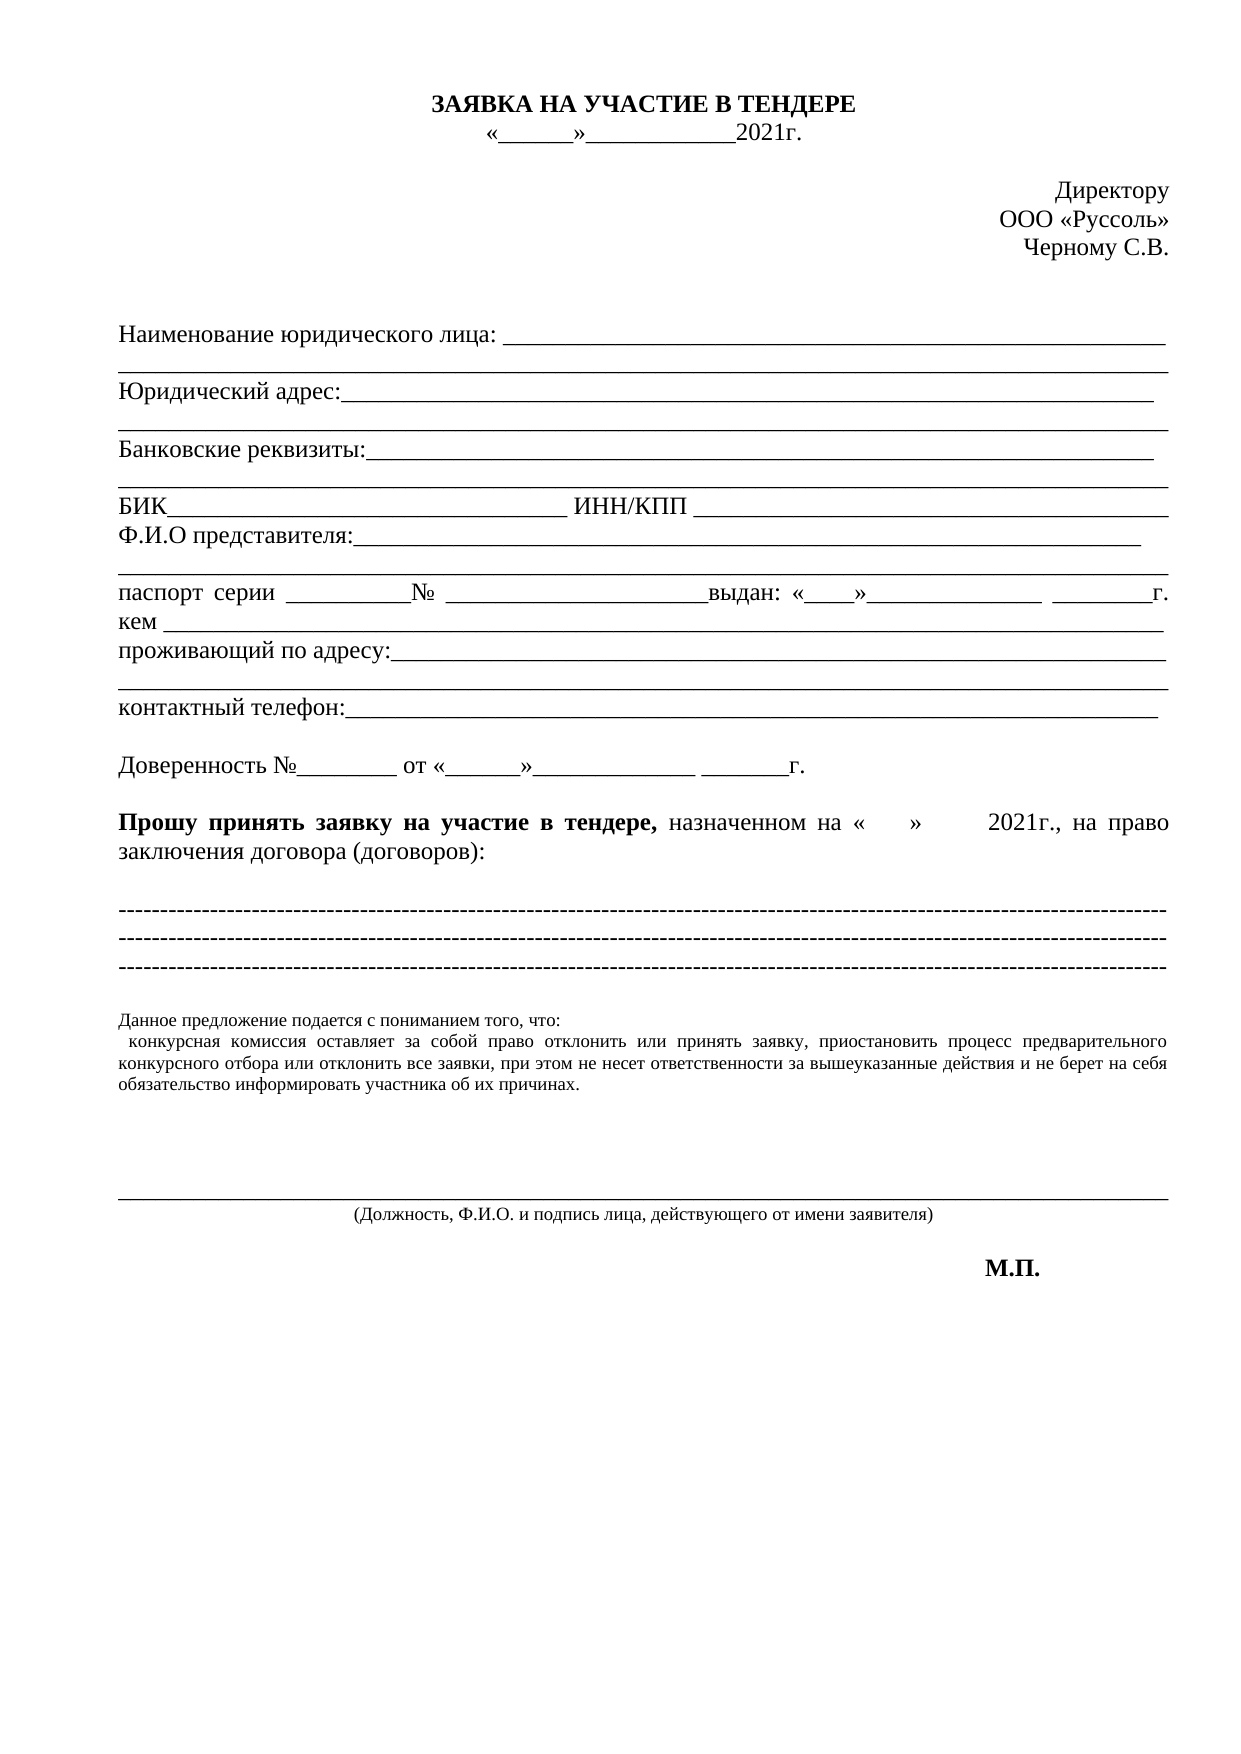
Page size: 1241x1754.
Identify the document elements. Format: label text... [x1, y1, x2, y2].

text ____________________________________________________________________________________ [118, 347, 1169, 376]
text Данное предложение подается с пониманием того, что: [118, 1009, 1169, 1030]
text Юридический адрес:_________________________________________________________________ [118, 376, 1169, 405]
text ____________________________________________________________________________________ [118, 664, 1169, 692]
text ____________________________________________________________________________________ [118, 549, 1169, 577]
text контактный телефон:_________________________________________________________________ [118, 692, 1169, 721]
text проживающий по адресу:______________________________________________________________ [118, 635, 1169, 664]
text ООО «Руссоль» [707, 204, 1169, 232]
text ЗАЯВКА НА УЧАСТИЕ В ТЕНДЕРЕ [118, 89, 1169, 117]
text БИК________________________________ ИНН/КПП ______________________________________ [118, 491, 1169, 520]
text Прошу принять заявку на участие в тендере, назначенном на « » 2021г., на право заключения договора (договоров): [118, 807, 1169, 865]
text Банковские реквизиты:_______________________________________________________________ [118, 434, 1169, 462]
text конкурсная комиссия оставляет за собой право отклонить или принять заявку, приостановить процесс предварительного конкурсного отбора или отклонить все заявки, при этом не несет ответственности за вышеуказанные действия и не берет на себя обязательство информировать участника об их причинах. [118, 1030, 1169, 1095]
text ____________________________________________________________________________________ [118, 405, 1169, 434]
text ------------------------------------------------------------------------------------------------------------------------------------------------------------------------------------------------------------------------------------------------------------------------------------------------------------------------------------------------------------------------------------------ [118, 894, 1169, 980]
text «______»____________2021г. [118, 117, 1169, 146]
text (Должность, Ф.И.О. и подпись лица, действующего от имени заявителя) [118, 1203, 1169, 1224]
text паспорт серии __________№ _____________________выдан: «____»______________ ________г. кем ________________________________________________________________________________ [118, 577, 1169, 635]
text ____________________________________________________________________________________ [118, 462, 1169, 491]
text Директору [118, 175, 1169, 204]
text Ф.И.О представителя:_______________________________________________________________ [118, 520, 1169, 549]
text М.П. [782, 1253, 1169, 1282]
text Доверенность №________ от «______»_____________ _______г. [118, 750, 1169, 779]
text Наименование юридического лица: _____________________________________________________ [118, 319, 1169, 347]
text Черному С.В. [118, 232, 1169, 261]
text ____________________________________________________________________________________ [118, 1174, 1169, 1203]
